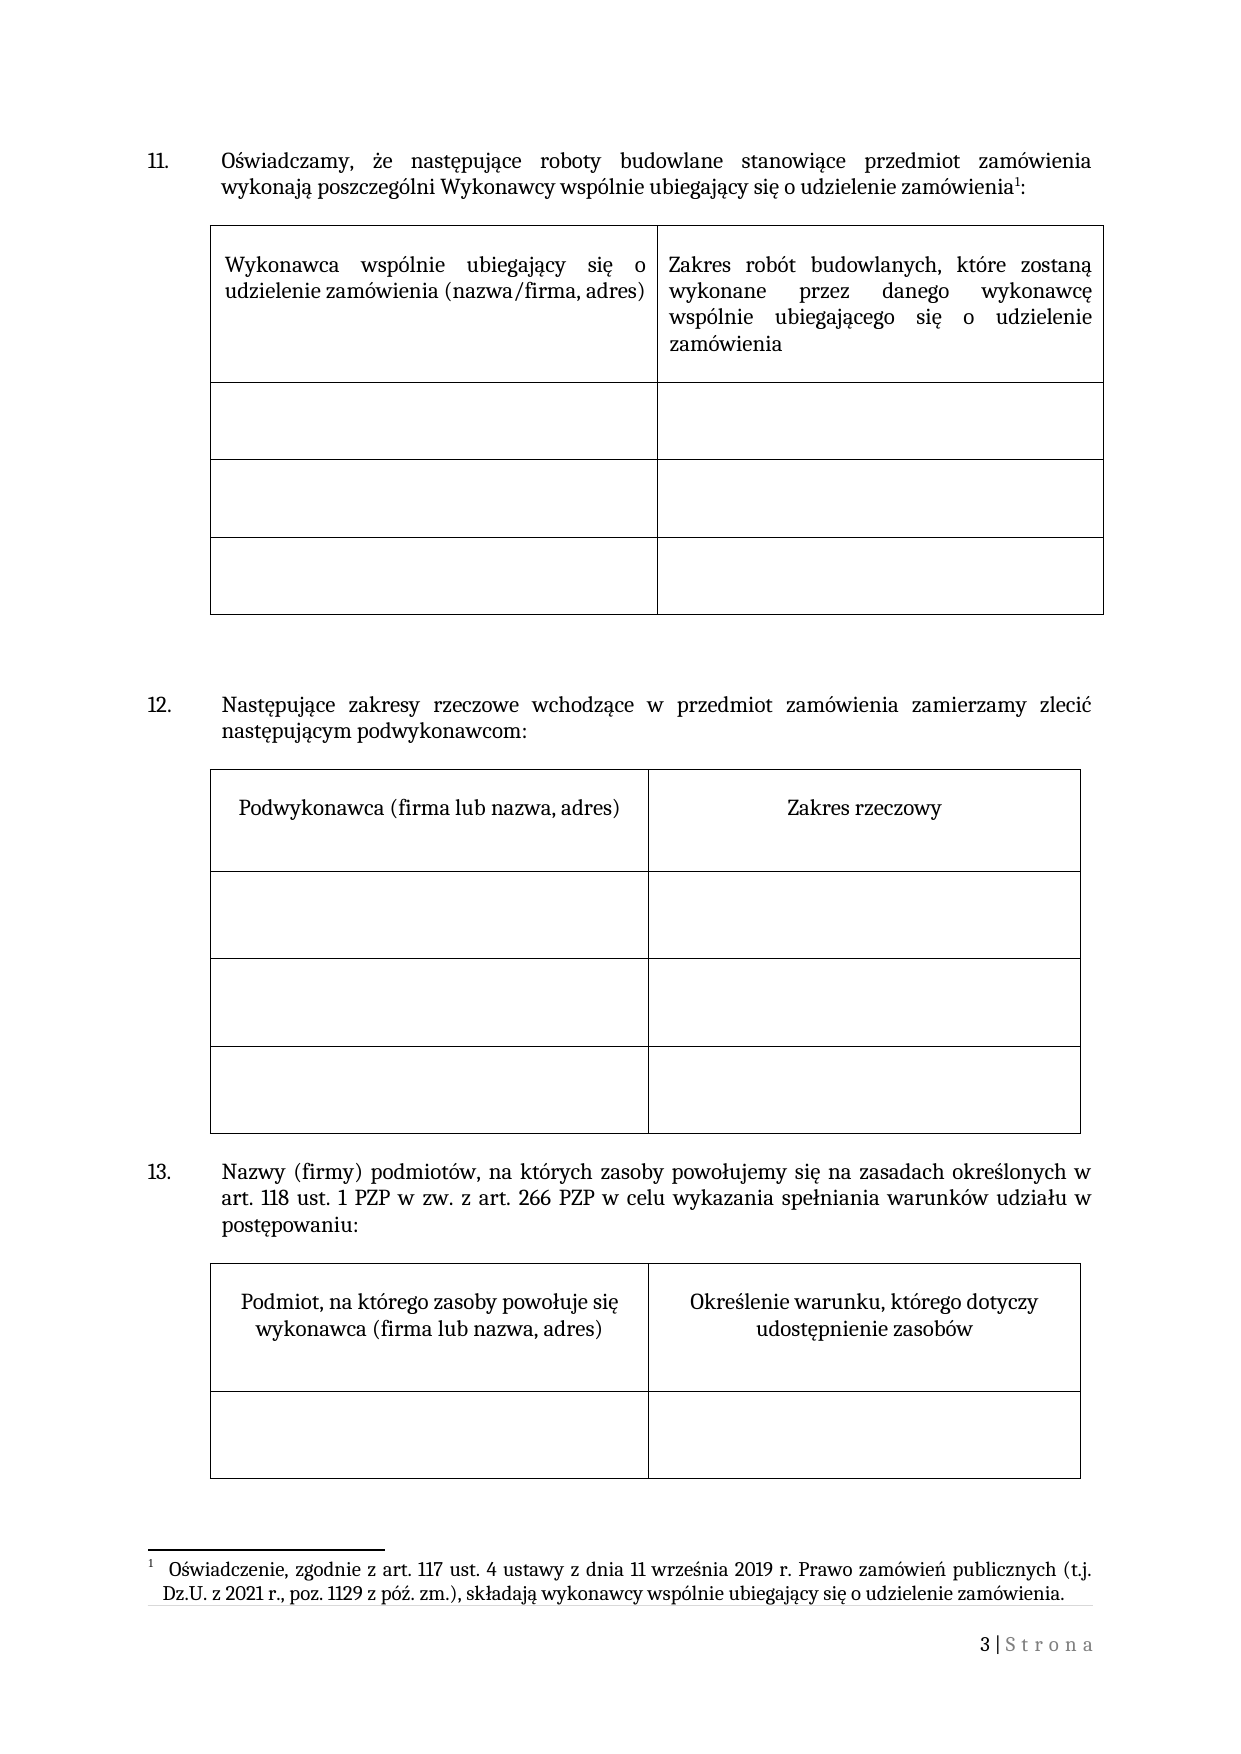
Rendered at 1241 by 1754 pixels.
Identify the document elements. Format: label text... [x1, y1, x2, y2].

table_cell [649, 1392, 1080, 1478]
table_header Podmiot, na którego zasoby powołuje się wykonawca (firma lub nazwa, adres) [211, 1264, 648, 1391]
table_header Wykonawca wspólnie ubiegający się o udzielenie zamówienia (nazwa/firma, adres) [211, 226, 657, 382]
table_header Podwykonawca (firma lub nazwa, adres) [211, 770, 648, 871]
table_cell [211, 460, 657, 537]
table_cell [658, 383, 1103, 459]
table_cell [649, 959, 1080, 1046]
text 12. Następujące zakresy rzeczowe wchodzące w przedmiot zamówienia zamierzamy zlecić następującym podwykonawcom: [148, 691, 1093, 744]
table_cell [211, 1047, 648, 1133]
table_cell [658, 460, 1103, 537]
table_cell [211, 538, 657, 614]
table_cell [211, 383, 657, 459]
table_header Zakres rzeczowy [649, 770, 1080, 871]
table_cell [649, 1047, 1080, 1133]
table_cell [211, 1392, 648, 1478]
table_cell [211, 959, 648, 1046]
table_cell [649, 872, 1080, 958]
text 13. Nazwy (firmy) podmiotów, na których zasoby powołujemy się na zasadach określonych w art. 118 ust. 1 PZP w zw. z art. 266 PZP w celu wykazania spełniania warunków udziału w postępowaniu: [148, 1159, 1093, 1238]
text 11. Oświadczamy, że następujące roboty budowlane stanowiące przedmiot zamówienia wykonają poszczególni Wykonawcy wspólnie ubiegający się o udzielenie zamówienia: [148, 148, 1093, 200]
table_header Zakres robót budowlanych, które zostaną wykonane przez danego wykonawcę wspólnie ubiegającego się o udzielenie zamówienia [658, 226, 1103, 382]
table_cell [658, 538, 1103, 614]
table_header Określenie warunku, którego dotyczy udostępnienie zasobów [649, 1264, 1080, 1391]
table_cell [211, 872, 648, 958]
